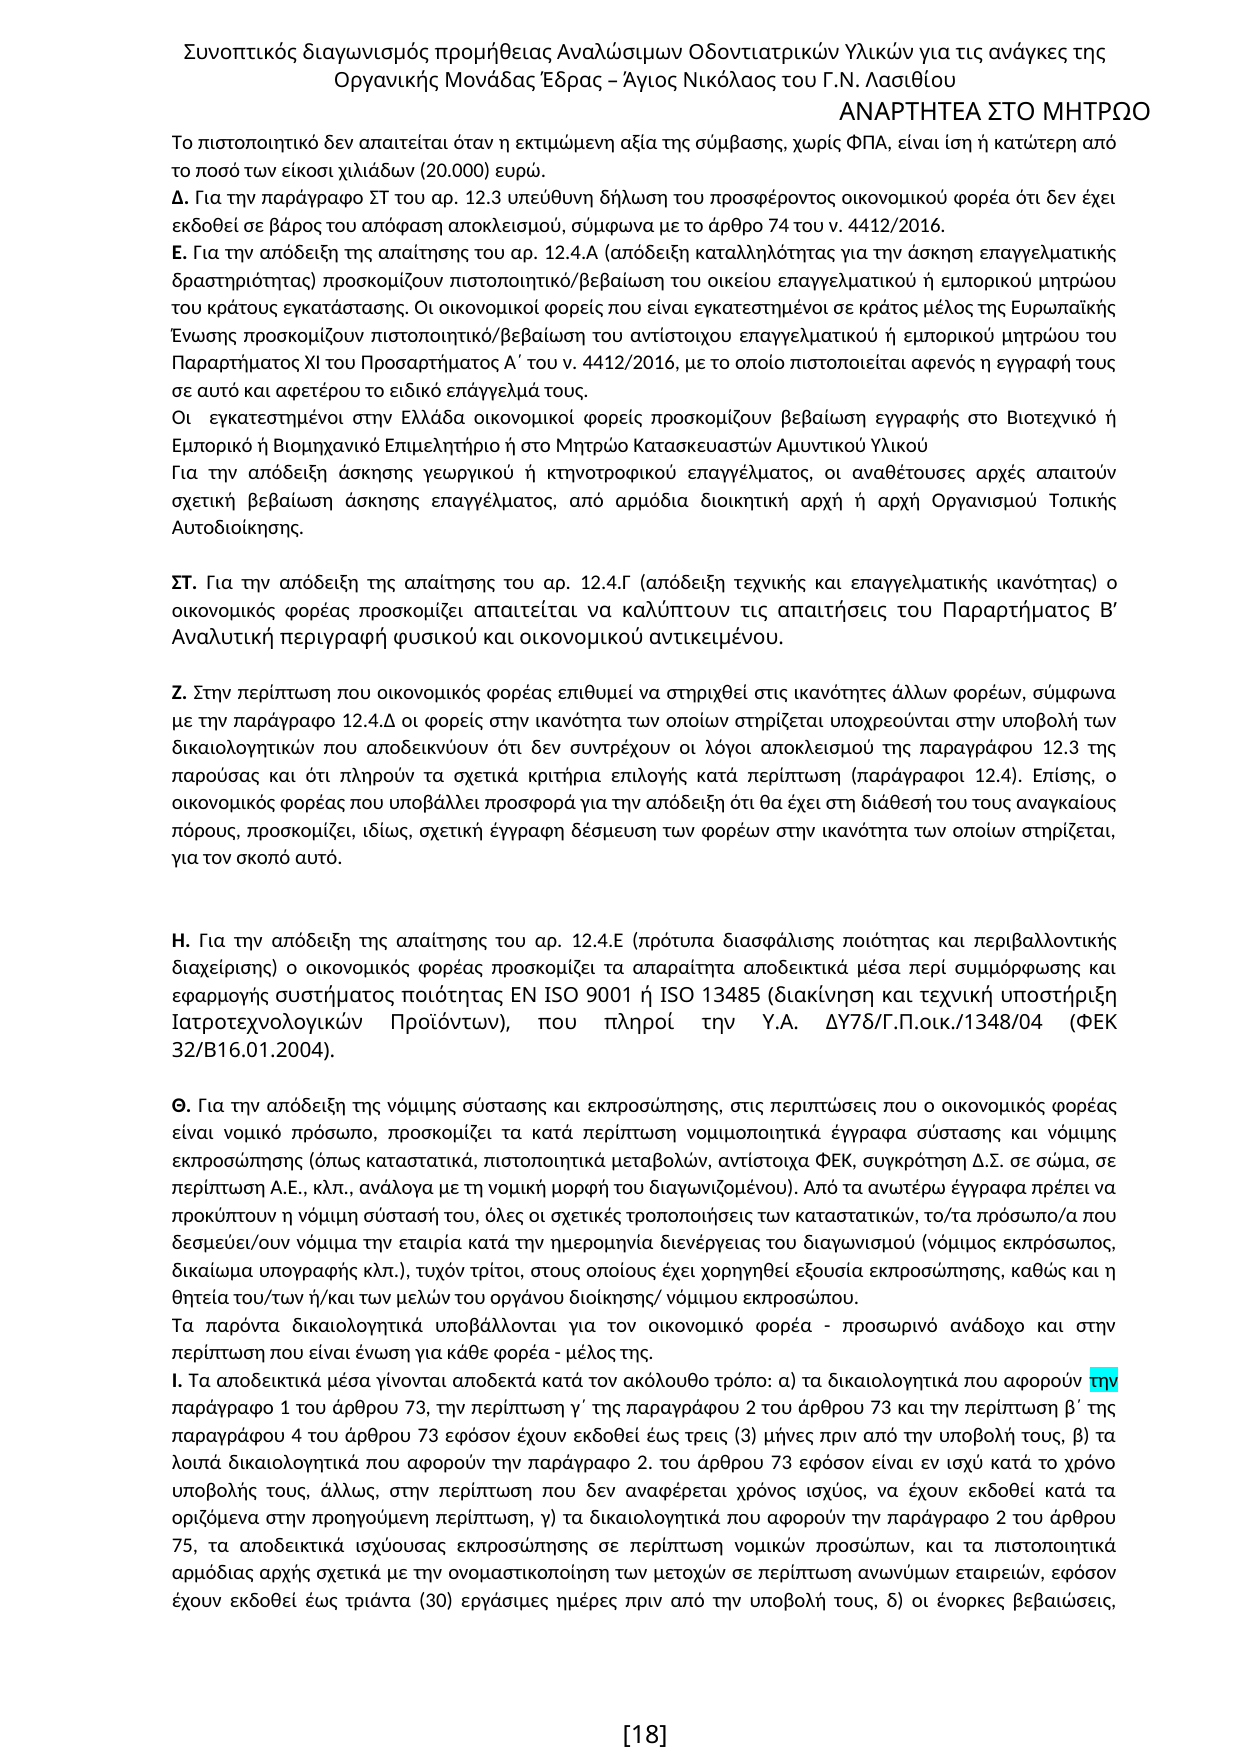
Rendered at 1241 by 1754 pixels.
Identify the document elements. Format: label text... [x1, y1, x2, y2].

text Τα παρόντα δικαιολογητικά υποβάλλονται για τον οικονομικό φορέα - προσωρινό ανάδοχο και στην περίπτωση που είναι ένωση για κάθε φορέα - μέλος της. [172, 1310, 1118, 1365]
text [172, 1365, 1118, 1613]
text Ζ. Στην περίπτωση που οικονομικός φορέας επιθυμεί να στηριχθεί στις ικανότητες άλλων φορέων, σύμφωνα με την παράγραφο 12.4.Δ οι φορείς στην ικανότητα των οποίων στηρίζεται υποχρεούνται στην υποβολή των δικαιολογητικών που αποδεικνύουν ότι δεν συντρέχουν οι λόγοι αποκλεισμού της παραγράφου 12.3 της παρούσας και ότι πληρούν τα σχετικά κριτήρια επιλογής κατά περίπτωση (παράγραφοι 12.4). Επίσης, ο οικονομικός φορέας που υποβάλλει προσφορά για την απόδειξη ότι θα έχει στη διάθεσή του τους αναγκαίους πόρους, προσκομίζει, ιδίως, σχετική έγγραφη δέσμευση των φορέων στην ικανότητα των οποίων στηρίζεται, για τον σκοπό αυτό. [172, 678, 1118, 870]
text Η. Για την απόδειξη της απαίτησης του αρ. 12.4.Ε (πρότυπα διασφάλισης ποιότητας και περιβαλλοντικής διαχείρισης) ο οικονομικός φορέας προσκομίζει τα απαραίτητα αποδεικτικά μέσα περί συμμόρφωσης και εφαρμογής συστήματος ποιότητας EN ISO 9001 ή ISO 13485 (διακίνηση και τεχνική υποστήριξη Ιατροτεχνολογικών Προϊόντων), που πληροί την Υ.Α. ΔΥ7δ/Γ.Π.οικ./1348/04 (ΦΕΚ 32/Β16.01.2004). [172, 925, 1118, 1063]
text Για την απόδειξη άσκησης γεωργικού ή κτηνοτροφικού επαγγέλματος, οι αναθέτουσες αρχές απαιτούν σχετική βεβαίωση άσκησης επαγγέλματος, από αρμόδια διοικητική αρχή ή αρχή Οργανισμού Τοπικής Αυτοδιοίκησης. [172, 458, 1118, 540]
text Το πιστοποιητικό δεν απαιτείται όταν η εκτιμώμενη αξία της σύμβασης, χωρίς ΦΠΑ, είναι ίση ή κατώτερη από το ποσό των είκοσι χιλιάδων (20.000) ευρώ. [172, 128, 1118, 183]
text Οι εγκατεστημένοι στην Ελλάδα οικονομικοί φορείς προσκομίζουν βεβαίωση εγγραφής στο Βιοτεχνικό ή Εμπορικό ή Βιομηχανικό Επιμελητήριο ή στο Μητρώο Κατασκευαστών Αμυντικού Υλικού [172, 403, 1118, 458]
text Ε. Για την απόδειξη της απαίτησης του αρ. 12.4.Α (απόδειξη καταλληλότητας για την άσκηση επαγγελματικής δραστηριότητας) προσκομίζουν πιστοποιητικό/βεβαίωση του οικείου επαγγελματικού ή εμπορικού μητρώου του κράτους εγκατάστασης. Οι οικονομικοί φορείς που είναι εγκατεστημένοι σε κράτος μέλος της Ευρωπαϊκής Ένωσης προσκομίζουν πιστοποιητικό/βεβαίωση του αντίστοιχου επαγγελματικού ή εμπορικού μητρώου του Παραρτήματος XI του Προσαρτήματος Α΄ του ν. 4412/2016, με το οποίο πιστοποιείται αφενός η εγγραφή τους σε αυτό και αφετέρου το ειδικό επάγγελμά τους. [172, 238, 1118, 403]
text Δ. Για την παράγραφο ΣΤ του αρ. 12.3 υπεύθυνη δήλωση του προσφέροντος οικονομικού φορέα ότι δεν έχει εκδοθεί σε βάρος του απόφαση αποκλεισμού, σύμφωνα με το άρθρο 74 του ν. 4412/2016. [172, 183, 1118, 238]
text Θ. Για την απόδειξη της νόμιμης σύστασης και εκπροσώπησης, στις περιπτώσεις που ο οικονομικός φορέας είναι νομικό πρόσωπο, προσκομίζει τα κατά περίπτωση νομιμοποιητικά έγγραφα σύστασης και νόμιμης εκπροσώπησης (όπως καταστατικά, πιστοποιητικά μεταβολών, αντίστοιχα ΦΕΚ, συγκρότηση Δ.Σ. σε σώμα, σε περίπτωση Α.Ε., κλπ., ανάλογα με τη νομική μορφή του διαγωνιζομένου). Από τα ανωτέρω έγγραφα πρέπει να προκύπτουν η νόμιμη σύστασή του, όλες οι σχετικές τροποποιήσεις των καταστατικών, το/τα πρόσωπο/α που δεσμεύει/ουν νόμιμα την εταιρία κατά την ημερομηνία διενέργειας του διαγωνισμού (νόμιμος εκπρόσωπος, δικαίωμα υπογραφής κλπ.), τυχόν τρίτοι, στους οποίους έχει χορηγηθεί εξουσία εκπροσώπησης, καθώς και η θητεία του/των ή/και των μελών του οργάνου διοίκησης/ νόμιμου εκπροσώπου. [172, 1090, 1118, 1310]
text ΣΤ. Για την απόδειξη της απαίτησης του αρ. 12.4.Γ (απόδειξη τεχνικής και επαγγελματικής ικανότητας) ο οικονομικός φορέας προσκομίζει απαιτείται να καλύπτουν τις απαιτήσεις του Παραρτήματος Β’ Αναλυτική περιγραφή φυσικού και οικονομικού αντικειμένου. [172, 568, 1118, 650]
